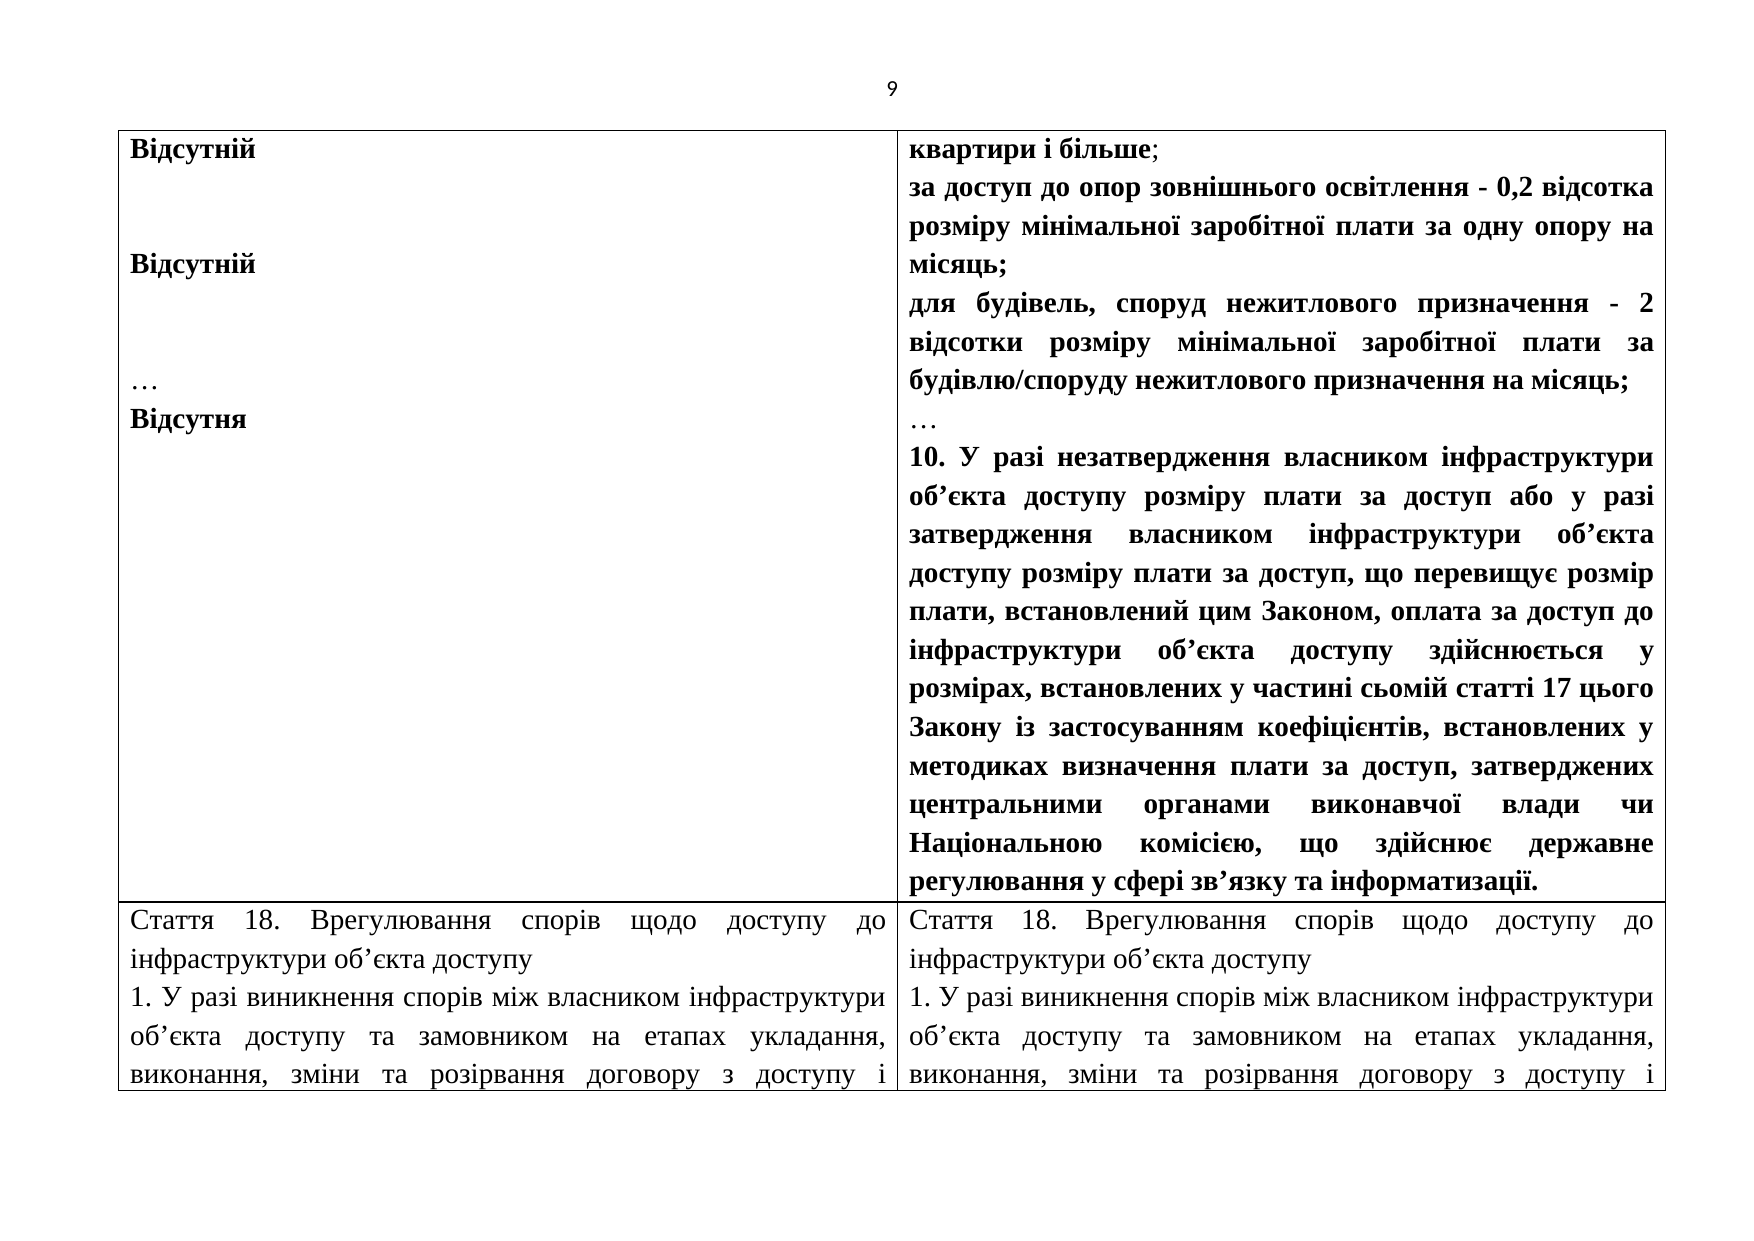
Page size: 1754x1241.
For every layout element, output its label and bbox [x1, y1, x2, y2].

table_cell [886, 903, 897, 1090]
table_cell [898, 131, 1665, 901]
table_cell [119, 131, 897, 901]
table_cell [898, 903, 1665, 1090]
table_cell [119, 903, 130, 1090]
